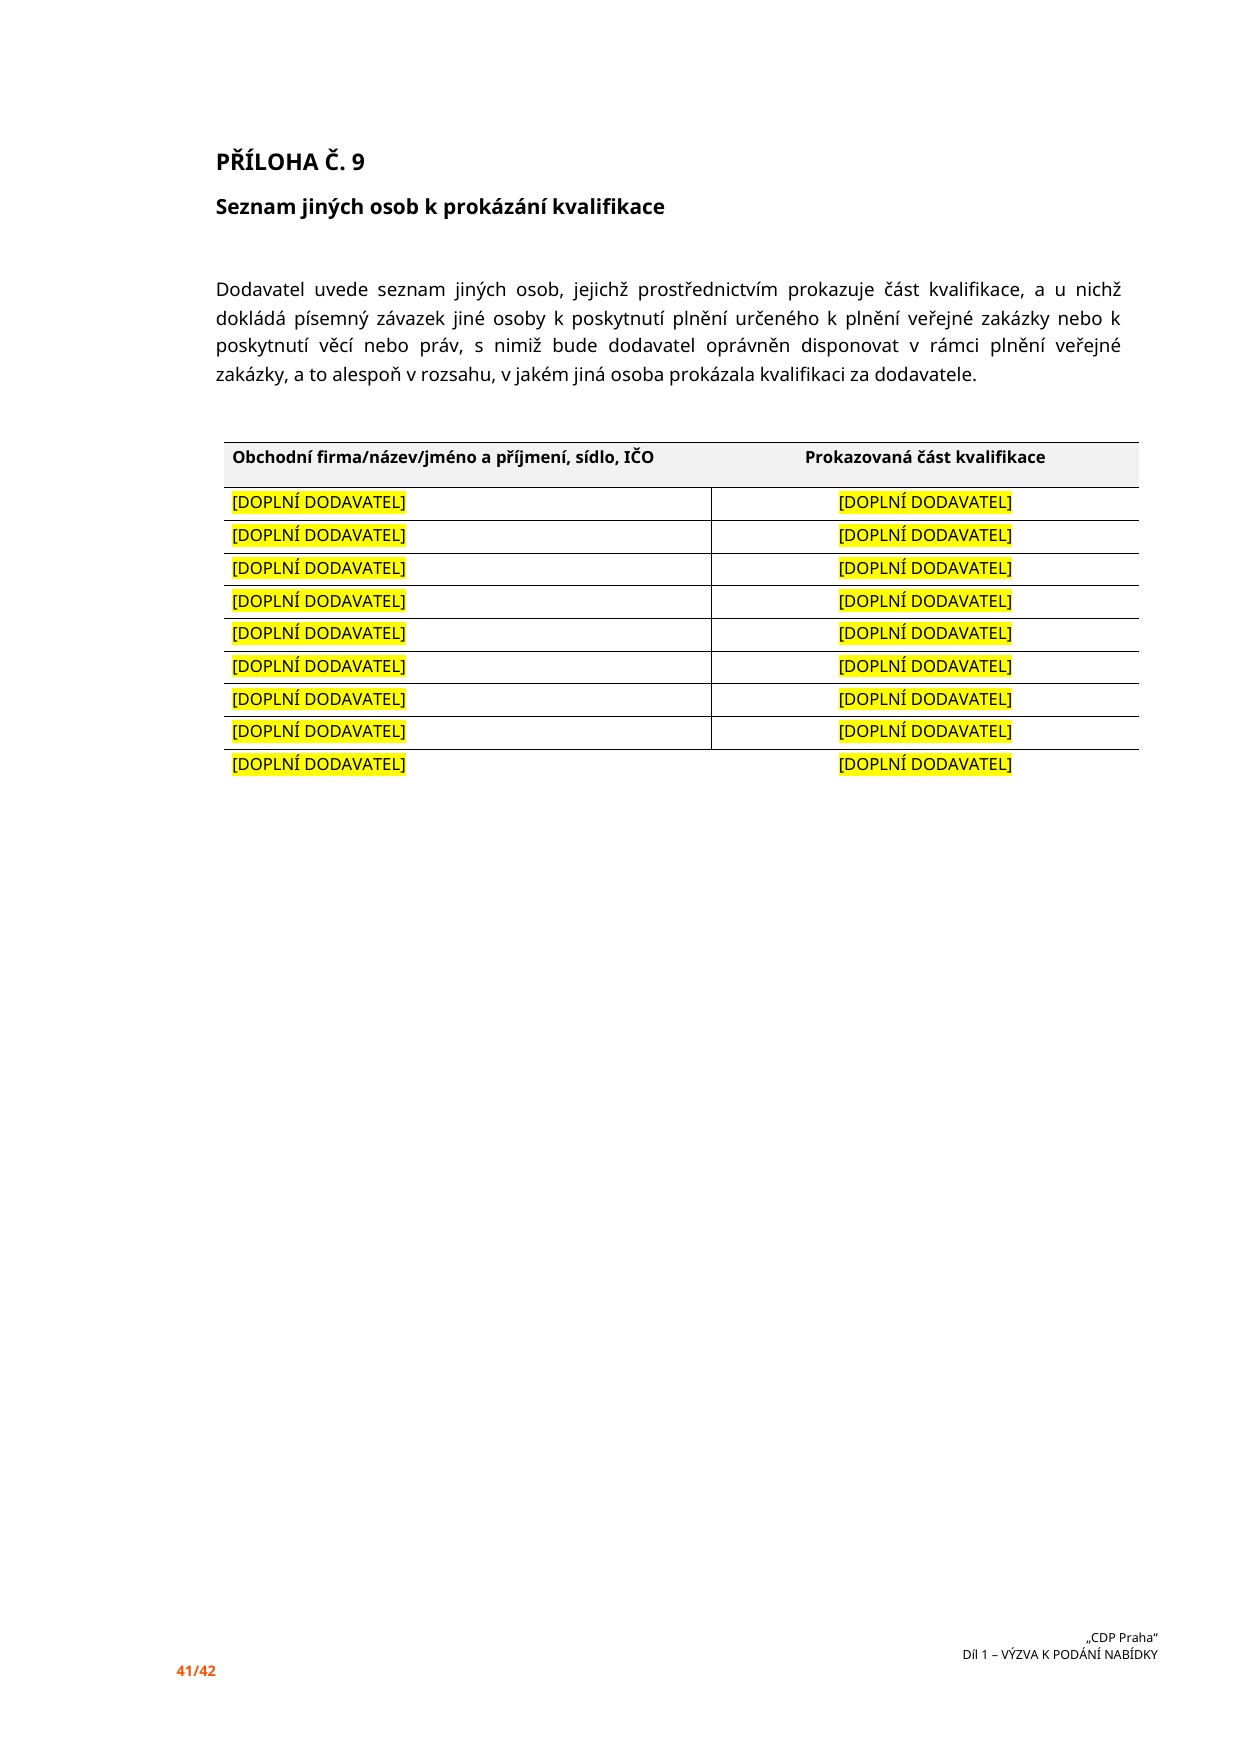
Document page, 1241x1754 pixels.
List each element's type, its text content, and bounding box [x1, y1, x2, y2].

text Seznam jiných osob k prokázání kvalifikace [216, 192, 1122, 221]
table_cell [DOPLNÍ DODAVATEL] [712, 554, 1139, 585]
table_cell [DOPLNÍ DODAVATEL] [224, 717, 711, 749]
text Příloha č. 9 [216, 146, 1122, 177]
table_cell [DOPLNÍ DODAVATEL] [711, 750, 1139, 781]
table_header Prokazovaná část kvalifikace [711, 443, 1139, 487]
table_cell [DOPLNÍ DODAVATEL] [224, 684, 711, 716]
table_cell [DOPLNÍ DODAVATEL] [712, 684, 1139, 716]
table_cell [DOPLNÍ DODAVATEL] [224, 750, 711, 781]
table_cell [DOPLNÍ DODAVATEL] [224, 554, 711, 585]
table_cell [DOPLNÍ DODAVATEL] [224, 488, 711, 520]
table_cell [DOPLNÍ DODAVATEL] [712, 619, 1139, 651]
table_cell [DOPLNÍ DODAVATEL] [224, 586, 711, 618]
table_cell [DOPLNÍ DODAVATEL] [712, 586, 1139, 618]
text Dodavatel uvede seznam jiných osob, jejichž prostřednictvím prokazuje část kvalifikace, a u nichž dokládá písemný závazek jiné osoby k poskytnutí plnění určeného k plnění veřejné zakázky nebo k poskytnutí věcí nebo práv, s nimiž bude dodavatel oprávněn disponovat v rámci plnění veřejné zakázky, a to alespoň v rozsahu, v jakém jiná osoba prokázala kvalifikaci za dodavatele. [216, 277, 1122, 386]
table_cell [DOPLNÍ DODAVATEL] [712, 652, 1139, 683]
table_header Obchodní firma/název/jméno a příjmení, sídlo, IČO [224, 443, 711, 487]
table_cell [DOPLNÍ DODAVATEL] [712, 488, 1139, 520]
table_cell [DOPLNÍ DODAVATEL] [224, 619, 711, 651]
table_cell [DOPLNÍ DODAVATEL] [712, 521, 1139, 552]
table_cell [DOPLNÍ DODAVATEL] [224, 521, 711, 552]
table_cell [DOPLNÍ DODAVATEL] [224, 652, 711, 683]
table_cell [DOPLNÍ DODAVATEL] [712, 717, 1139, 749]
